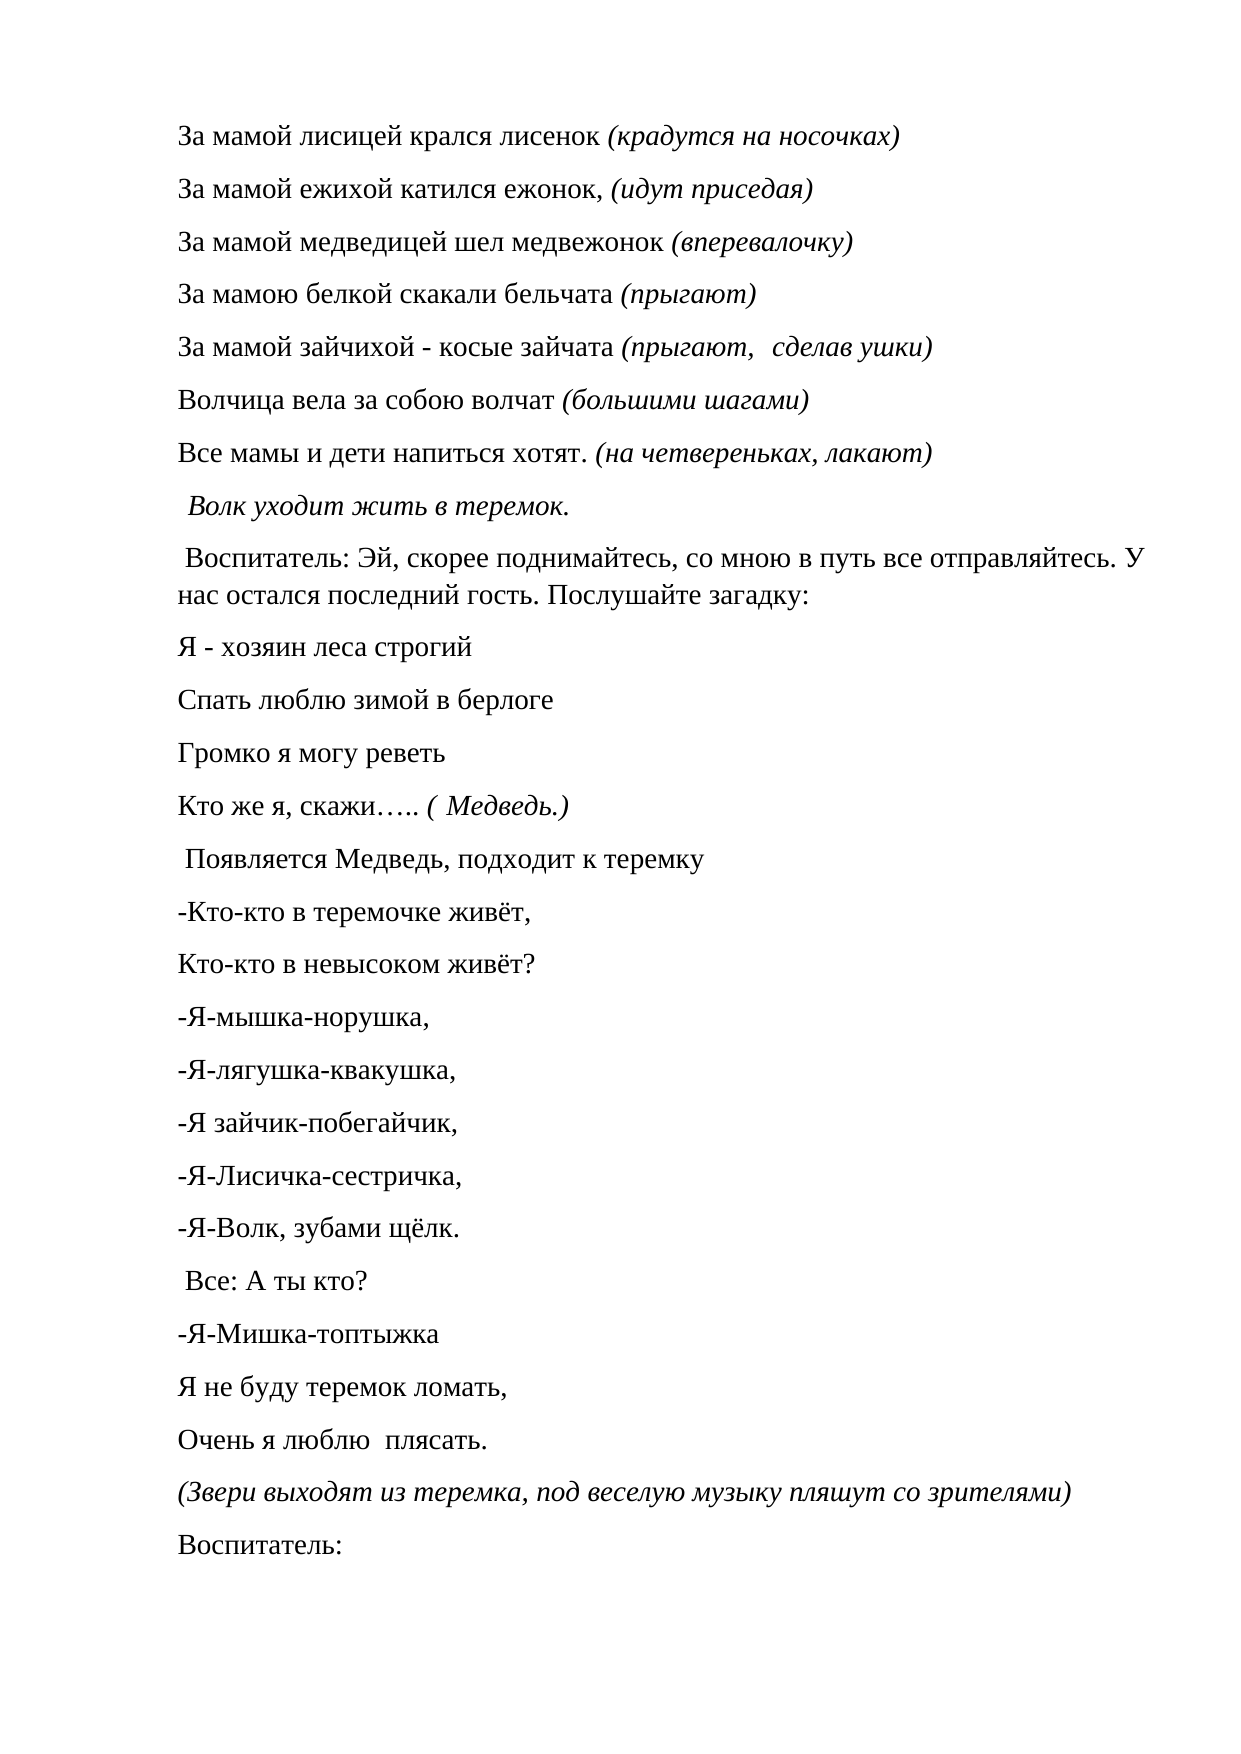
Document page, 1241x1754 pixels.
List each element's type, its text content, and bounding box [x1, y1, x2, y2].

text -Я зайчик-побегайчик, [177, 1105, 1152, 1138]
text Волк уходит жить в теремок. [177, 488, 1152, 521]
text -Я-Мишка-топтыжка [177, 1316, 1152, 1350]
text Кто-кто в невысоком живёт? [177, 946, 1152, 980]
text Очень я люблю плясать. [177, 1422, 1152, 1455]
text Спать люблю зимой в берлоге [177, 682, 1152, 716]
text Кто же я, скажи….. ( Медведь.) [177, 788, 1152, 822]
text За мамой ежихой катился ежонок, (идут приседая) [177, 171, 1152, 204]
text Громко я могу реветь [177, 735, 1152, 769]
text Все: А ты кто? [177, 1263, 1152, 1297]
text Все мамы и дети напиться хотят. (на четвереньках, лакают) [177, 435, 1152, 468]
text Появляется Медведь, подходит к теремку [177, 841, 1152, 874]
text За мамой зайчихой - косые зайчата (прыгают, сделав ушки) [177, 329, 1152, 363]
text -Я-мышка-норушка, [177, 999, 1152, 1033]
text Я - хозяин леса строгий [177, 629, 1152, 663]
text -Я-Волк, зубами щёлк. [177, 1211, 1152, 1244]
text (Звери выходят из теремка, под веселую музыку пляшут со зрителями) [177, 1474, 1152, 1508]
text Я не буду теремок ломать, [177, 1369, 1152, 1402]
text За мамой лисицей крался лисенок (крадутся на носочках) [177, 118, 1152, 152]
text -Я-лягушка-квакушка, [177, 1052, 1152, 1086]
text Волчица вела за собою волчат (большими шагами) [177, 382, 1152, 416]
text За мамою белкой скакали бельчата (прыгают) [177, 277, 1152, 310]
text Воспитатель: Эй, скорее поднимайтесь, со мною в путь все отправляйтесь. У нас остался последний гость. Послушайте загадку: [177, 541, 1152, 610]
text За мамой медведицей шел медвежонок (вперевалочку) [177, 224, 1152, 257]
text -Я-Лисичка-сестричка, [177, 1158, 1152, 1191]
text -Кто-кто в теремочке живёт, [177, 894, 1152, 927]
text Воспитатель: [177, 1527, 1152, 1561]
